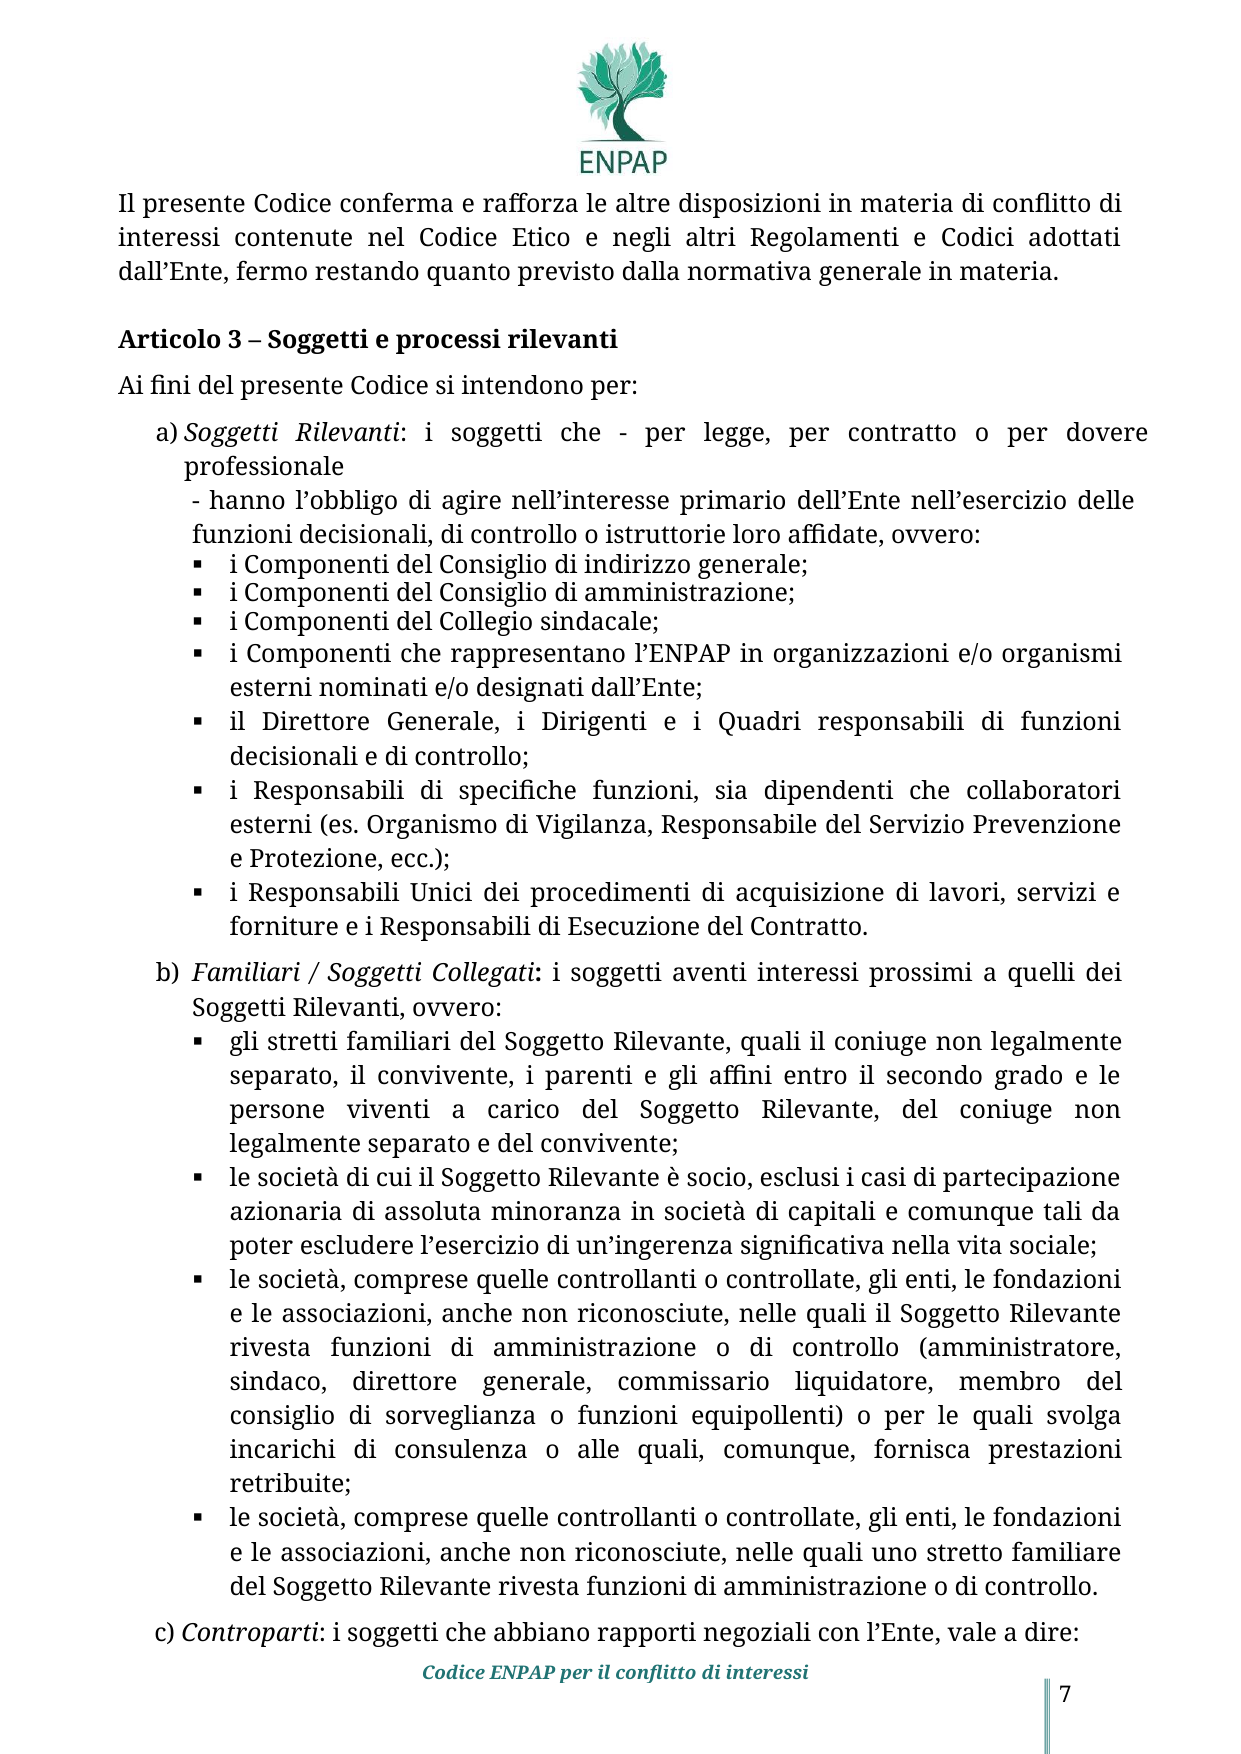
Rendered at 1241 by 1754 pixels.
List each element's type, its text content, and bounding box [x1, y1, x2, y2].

text Ai fini del presente Codice si intendono per: [118, 368, 1148, 402]
list le società di cui il Soggetto Rilevante è socio, esclusi i casi di partecipazione azionaria di assoluta minoranza in società di capitali e comunque tali da poter escludere l’esercizio di un’ingerenza significativa nella vita sociale; [192, 1159, 1122, 1262]
list i Componenti del Consiglio di amministrazione; [192, 579, 1148, 607]
list il Direttore Generale, i Dirigenti e i Quadri responsabili di funzioni decisionali e di controllo; [192, 704, 1122, 772]
list Controparti: i soggetti che abbiano rapporti negoziali con l’Ente, vale a dire: [154, 1615, 1148, 1649]
list Soggetti Rilevanti: i soggetti che - per legge, per contratto o per dovere professionale [155, 414, 1148, 482]
text - hanno l’obbligo di agire nell’interesse primario dell’Ente nell’esercizio delle funzioni decisionali, di controllo o istruttorie loro affidate, ovvero: [192, 483, 1148, 551]
list i Responsabili Unici dei procedimenti di acquisizione di lavori, servizi e forniture e i Responsabili di Esecuzione del Contratto. [192, 874, 1122, 943]
list le società, comprese quelle controllanti o controllate, gli enti, le fondazioni e le associazioni, anche non riconosciute, nelle quali uno stretto familiare del Soggetto Rilevante rivesta funzioni di amministrazione o di controllo. [192, 1500, 1122, 1602]
list i Responsabili di specifiche funzioni, sia dipendenti che collaboratori esterni (es. Organismo di Vigilanza, Responsabile del Servizio Prevenzione e Protezione, ecc.); [192, 772, 1122, 874]
list le società, comprese quelle controllanti o controllate, gli enti, le fondazioni e le associazioni, anche non riconosciute, nelle quali il Soggetto Rilevante rivesta funzioni di amministrazione o di controllo (amministratore, sindaco, direttore generale, commissario liquidatore, membro del consiglio di sorveglianza o funzioni equipollenti) o per le quali svolga incarichi di consulenza o alle quali, comunque, fornisca prestazioni retribuite; [192, 1262, 1122, 1500]
list i Componenti del Collegio sindacale; [192, 607, 1148, 636]
subtitle Articolo 3 – Soggetti e processi rilevanti [118, 321, 1148, 355]
text Il presente Codice conferma e rafforza le altre disposizioni in materia di conflitto di interessi contenute nel Codice Etico e negli altri Regolamenti e Codici adottati dall’Ente, fermo restando quanto previsto dalla normativa generale in materia. [118, 186, 1122, 288]
list i Componenti del Consiglio di indirizzo generale; [192, 551, 1148, 579]
list Familiari / Soggetti Collegati: i soggetti aventi interessi prossimi a quelli dei Soggetti Rilevanti, ovvero: [156, 955, 1122, 1023]
list gli stretti familiari del Soggetto Rilevante, quali il coniuge non legalmente separato, il convivente, i parenti e gli affini entro il secondo grado e le persone viventi a carico del Soggetto Rilevante, del coniuge non legalmente separato e del convivente; [192, 1023, 1122, 1159]
picture [576, 37, 673, 176]
list i Componenti che rappresentano l’ENPAP in organizzazioni e/o organismi esterni nominati e/o designati dall’Ente; [192, 636, 1122, 704]
